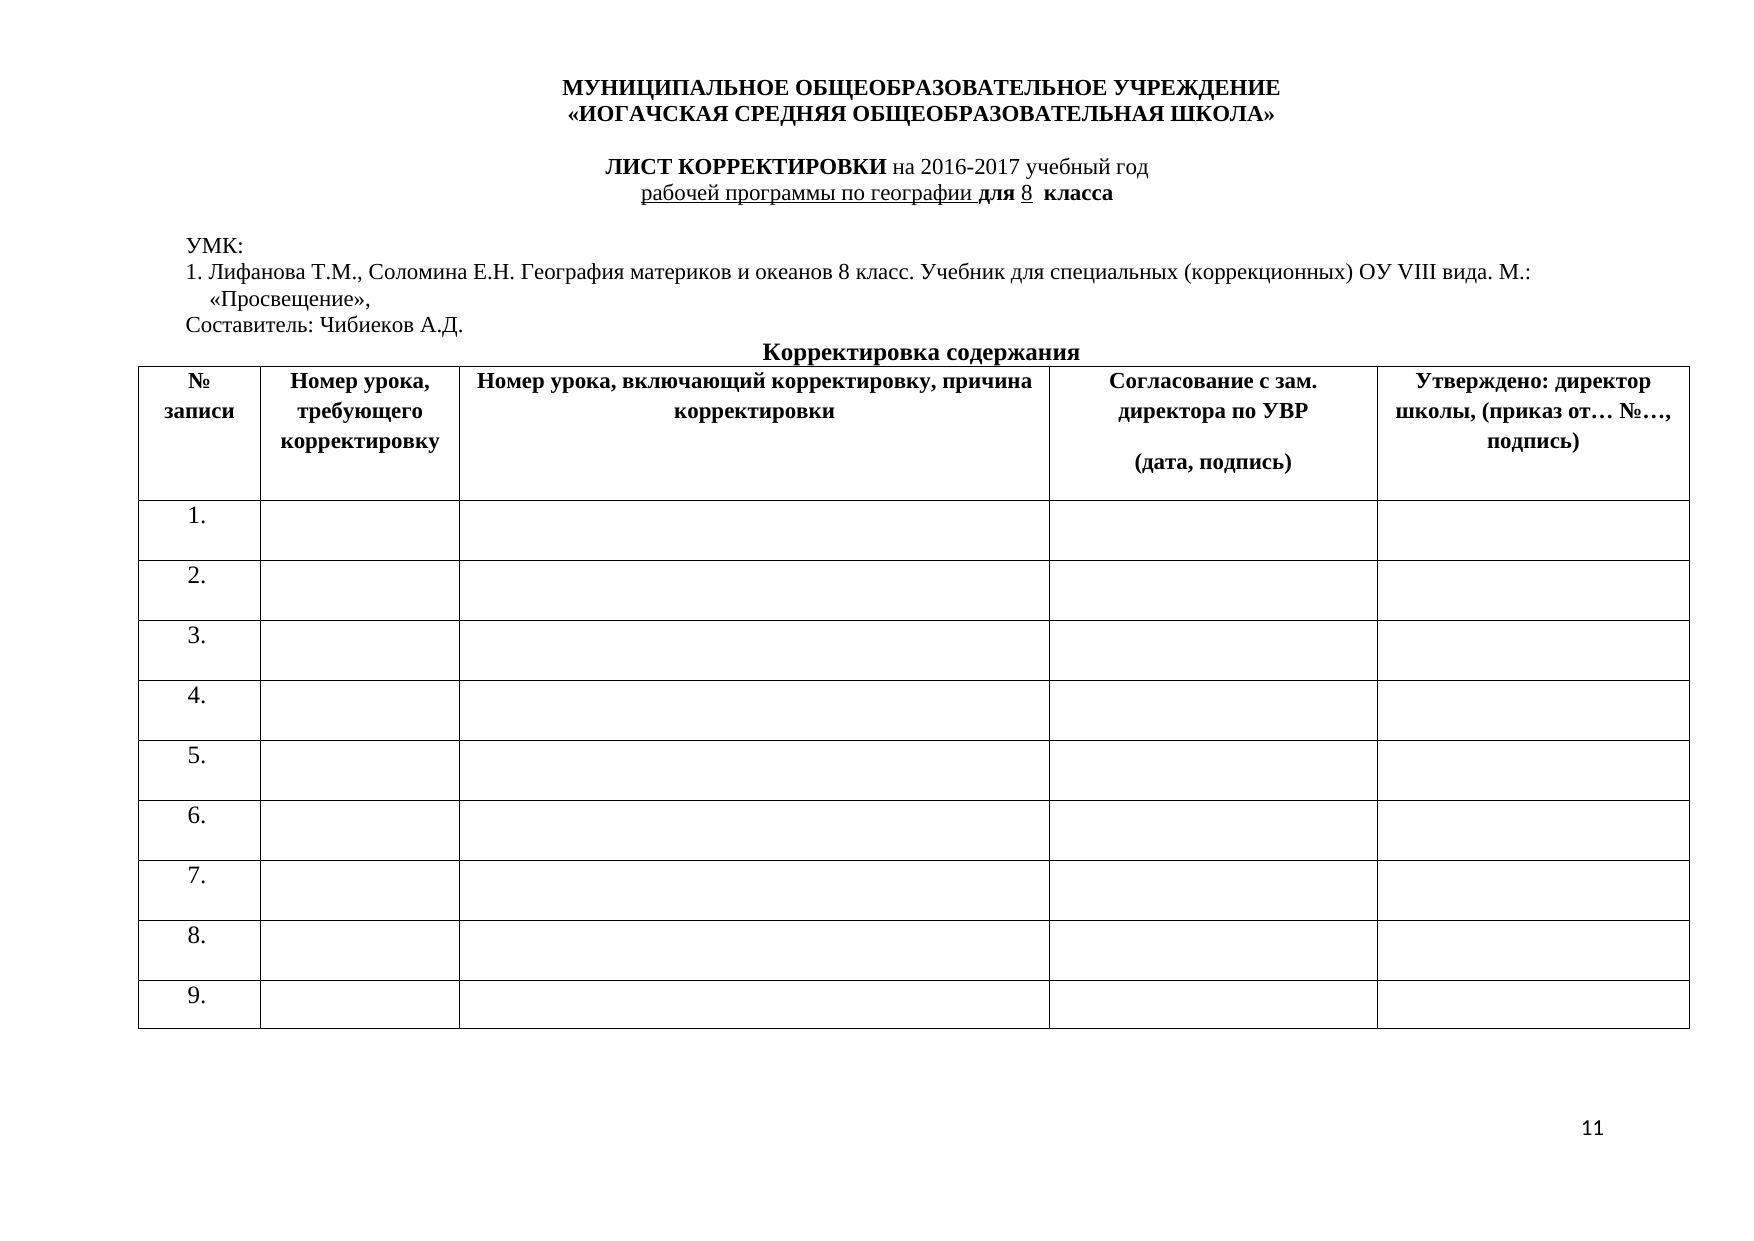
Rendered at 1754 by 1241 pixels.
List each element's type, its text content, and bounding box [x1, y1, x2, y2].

table_header № записи [139, 367, 260, 499]
table_cell [139, 801, 260, 859]
table_cell [261, 681, 459, 739]
table_cell [1378, 981, 1689, 1028]
table_cell [261, 801, 459, 859]
table_cell [261, 501, 459, 559]
table_cell [1378, 501, 1689, 559]
table_cell [1378, 921, 1689, 979]
table_cell [460, 981, 1049, 1028]
table_cell [139, 741, 260, 799]
table_cell [139, 921, 260, 979]
table_cell [261, 561, 459, 619]
text МУНИЦИПАЛЬНОЕ ОБЩЕОБРАЗОВАТЕЛЬНОЕ УЧРЕЖДЕНИЕ [194, 74, 1604, 100]
table_cell [139, 981, 260, 1028]
table_cell [1050, 561, 1377, 619]
table_cell [1378, 621, 1689, 679]
text «ИОГАЧСКАЯ СРЕДНЯЯ ОБЩЕОБРАЗОВАТЕЛЬНАЯ ШКОЛА» [194, 100, 1604, 127]
table_cell [139, 501, 260, 559]
table_cell [460, 501, 1049, 559]
table_cell [460, 741, 1049, 799]
table_cell [1050, 501, 1377, 559]
table_cell [139, 561, 260, 619]
table_cell [460, 621, 1049, 679]
table_cell [460, 561, 1049, 619]
list Корректировка содержания [194, 337, 1604, 366]
table_cell [139, 681, 260, 739]
table_header Согласование с зам. директора по УВР (дата, подпись) [1050, 367, 1377, 499]
table_cell [139, 861, 260, 919]
table_cell [261, 921, 459, 979]
text Составитель: Чибиеков А.Д. [150, 311, 1604, 337]
table_cell [460, 801, 1049, 859]
table_cell [1378, 741, 1689, 799]
table_cell [1050, 921, 1377, 979]
table_cell [1050, 681, 1377, 739]
text УМК: [150, 232, 1604, 258]
table_cell [1378, 861, 1689, 919]
table_header Утверждено: директор школы, (приказ от… №…, подпись) [1378, 367, 1689, 499]
table_cell [1378, 801, 1689, 859]
table_cell [1378, 561, 1689, 619]
table_cell [139, 621, 260, 679]
table_cell [460, 861, 1049, 919]
table_cell [1050, 621, 1377, 679]
table_header Номер урока, требующего корректировку [261, 367, 459, 499]
table_cell [460, 681, 1049, 739]
table_cell [1378, 681, 1689, 739]
table_cell [261, 621, 459, 679]
table_header Номер урока, включающий корректировку, причина корректировки [460, 367, 1049, 499]
text рабочей программы по географии для 8 класса [150, 179, 1604, 206]
table_cell [1050, 981, 1377, 1028]
table_cell [261, 741, 459, 799]
text 1. Лифанова Т.М., Соломина Е.Н. География материков и океанов 8 класс. Учебник для специальных (коррекционных) ОУ VIII вида. М.: «Просвещение», [185, 258, 1604, 311]
text ЛИСТ КОРРЕКТИРОВКИ на 2016-2017 учебный год [150, 153, 1604, 179]
table_cell [261, 861, 459, 919]
table_cell [1050, 741, 1377, 799]
table_cell [261, 981, 459, 1028]
table_cell [460, 921, 1049, 979]
table_cell [1050, 801, 1377, 859]
table_cell [1050, 861, 1377, 919]
